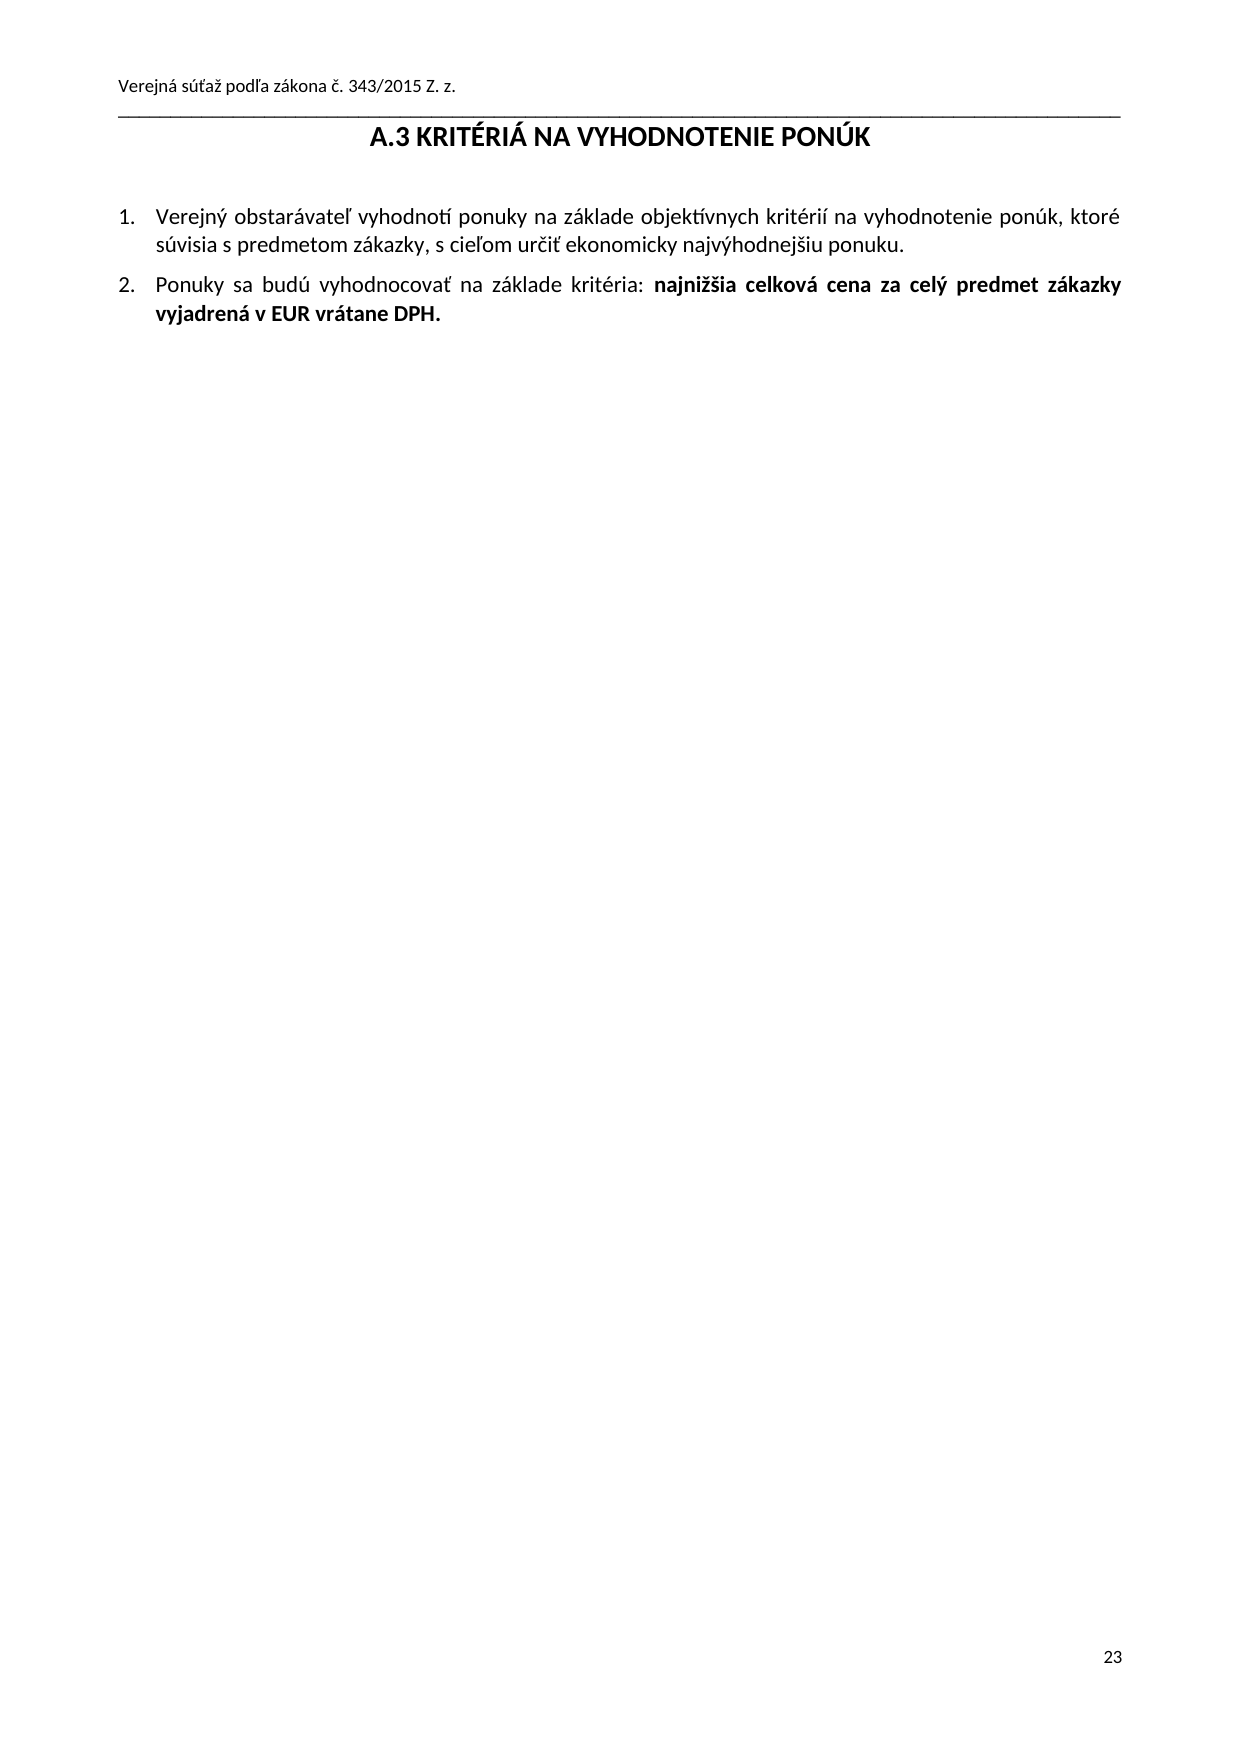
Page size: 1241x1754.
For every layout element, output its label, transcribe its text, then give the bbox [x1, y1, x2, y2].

text A.3 KRITÉRIÁ NA VYHODNOTENIE PONÚK [118, 118, 1122, 154]
list Verejný obstarávateľ vyhodnotí ponuky na základe objektívnych kritérií na vyhodnotenie ponúk, ktoré súvisia s predmetom zákazky, s cieľom určiť ekonomicky najvýhodnejšiu ponuku. [118, 202, 1122, 258]
list Ponuky sa budú vyhodnocovať na základe kritéria: najnižšia celková cena za celý predmet zákazky vyjadrená v EUR vrátane DPH. [118, 271, 1122, 327]
